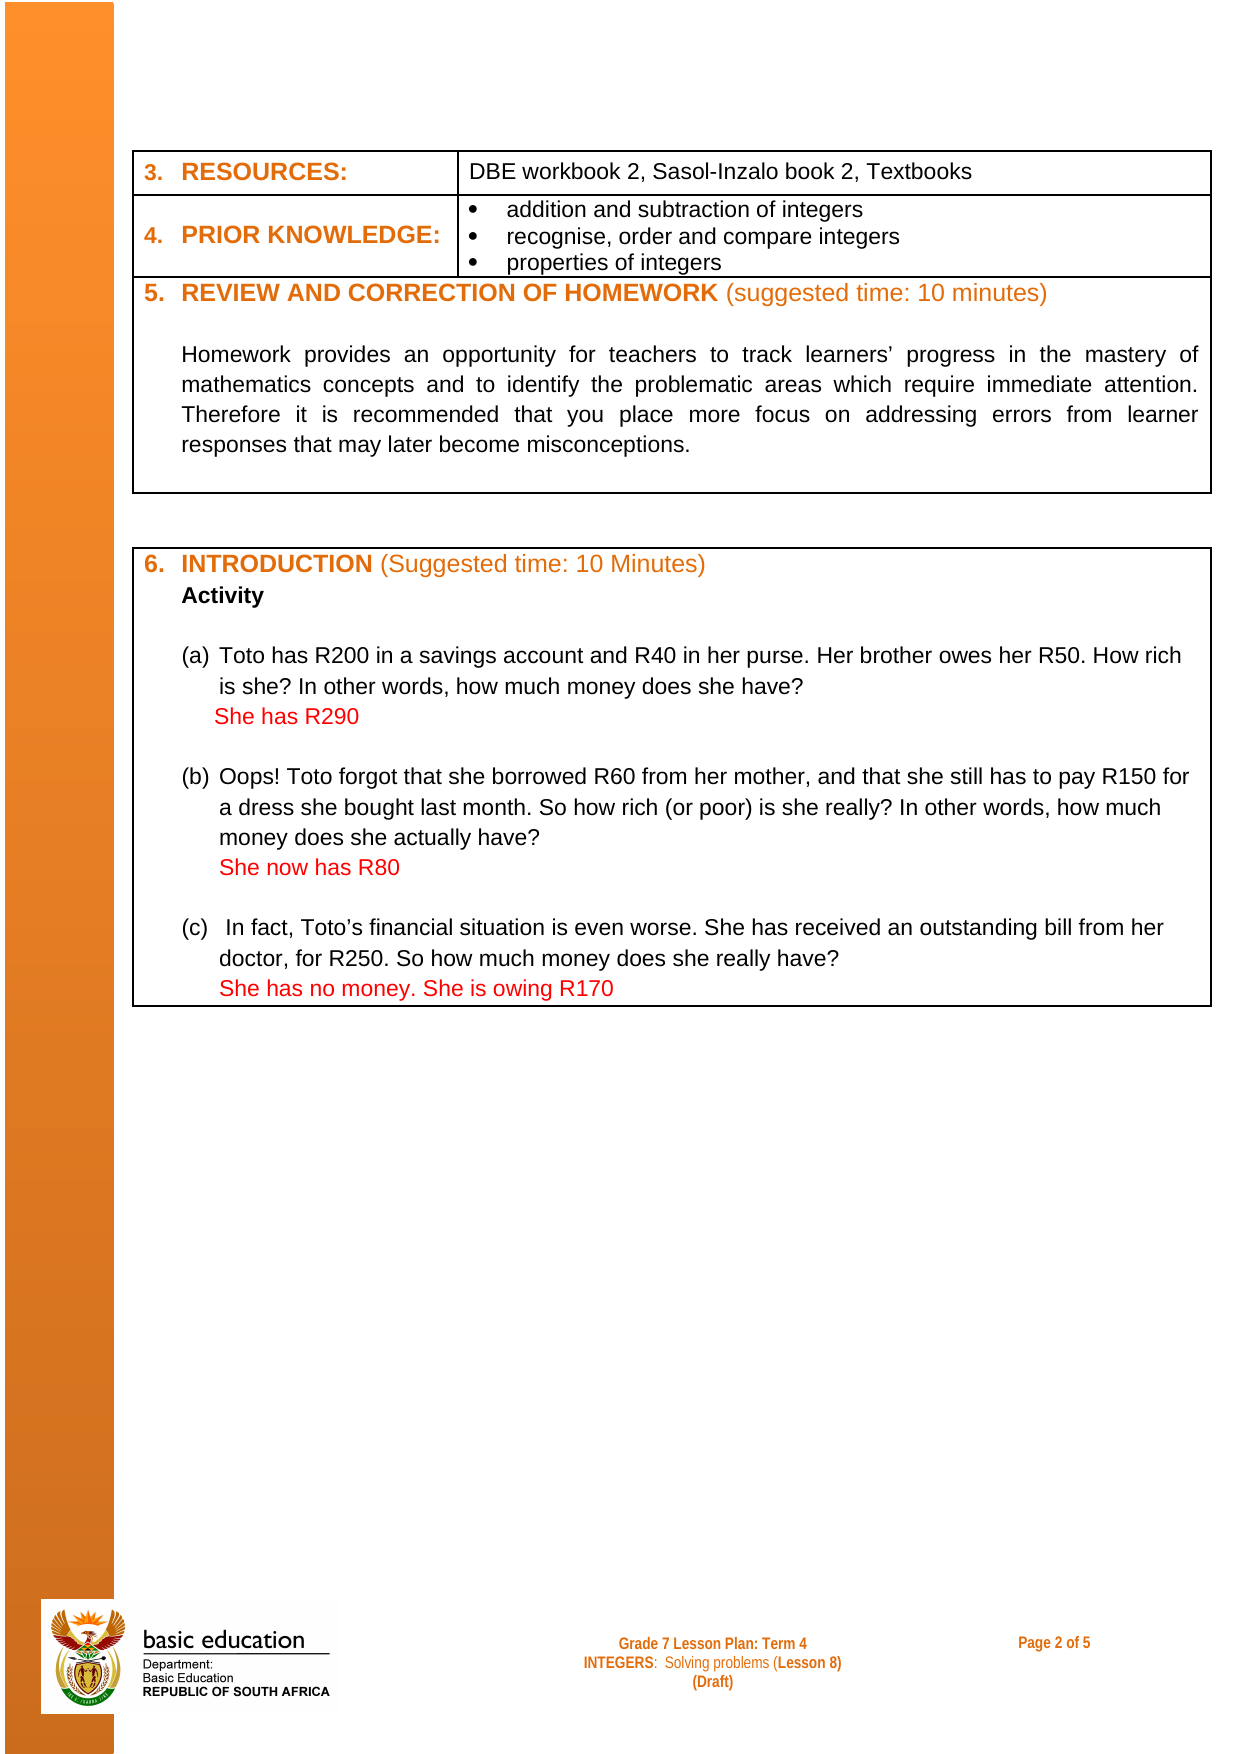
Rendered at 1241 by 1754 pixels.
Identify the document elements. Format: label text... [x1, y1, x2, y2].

table_header DBE workbook 2, Sasol-Inzalo book 2, Textbooks [459, 152, 1210, 194]
table_header RESOURCES: [134, 152, 457, 194]
table_cell REVIEW AND CORRECTION OF HOMEWORK (suggested time: 10 minutes) Homework provides an opportunity for teachers to track learners’ progress in the mastery of mathematics concepts and to identify the problematic areas which require immediate attention. Therefore it is recommended that you place more focus on addressing errors from learner responses that may later become misconceptions. [134, 278, 1210, 492]
table_cell PRIOR KNOWLEDGE: [134, 196, 457, 276]
table_cell addition and subtraction of integers recognise, order and compare integers properties of integers [459, 196, 1210, 276]
table_header INTRODUCTION (Suggested time: 10 Minutes) Activity Toto has R200 in a savings account and R40 in her purse. Her brother owes her R50. How rich is she? In other words, how much money does she have? She has R290 Oops! Toto forgot that she borrowed R60 from her mother, and that she still has to pay R150 for a dress she bought last month. So how rich (or poor) is she really? In other words, how much money does she actually have? She now has R80 In fact, Toto’s financial situation is even worse. She has received an outstanding bill from her doctor, for R250. So how much money does she really have? She has no money. She is owing R170 [134, 549, 1210, 1005]
picture [41, 1599, 339, 1714]
